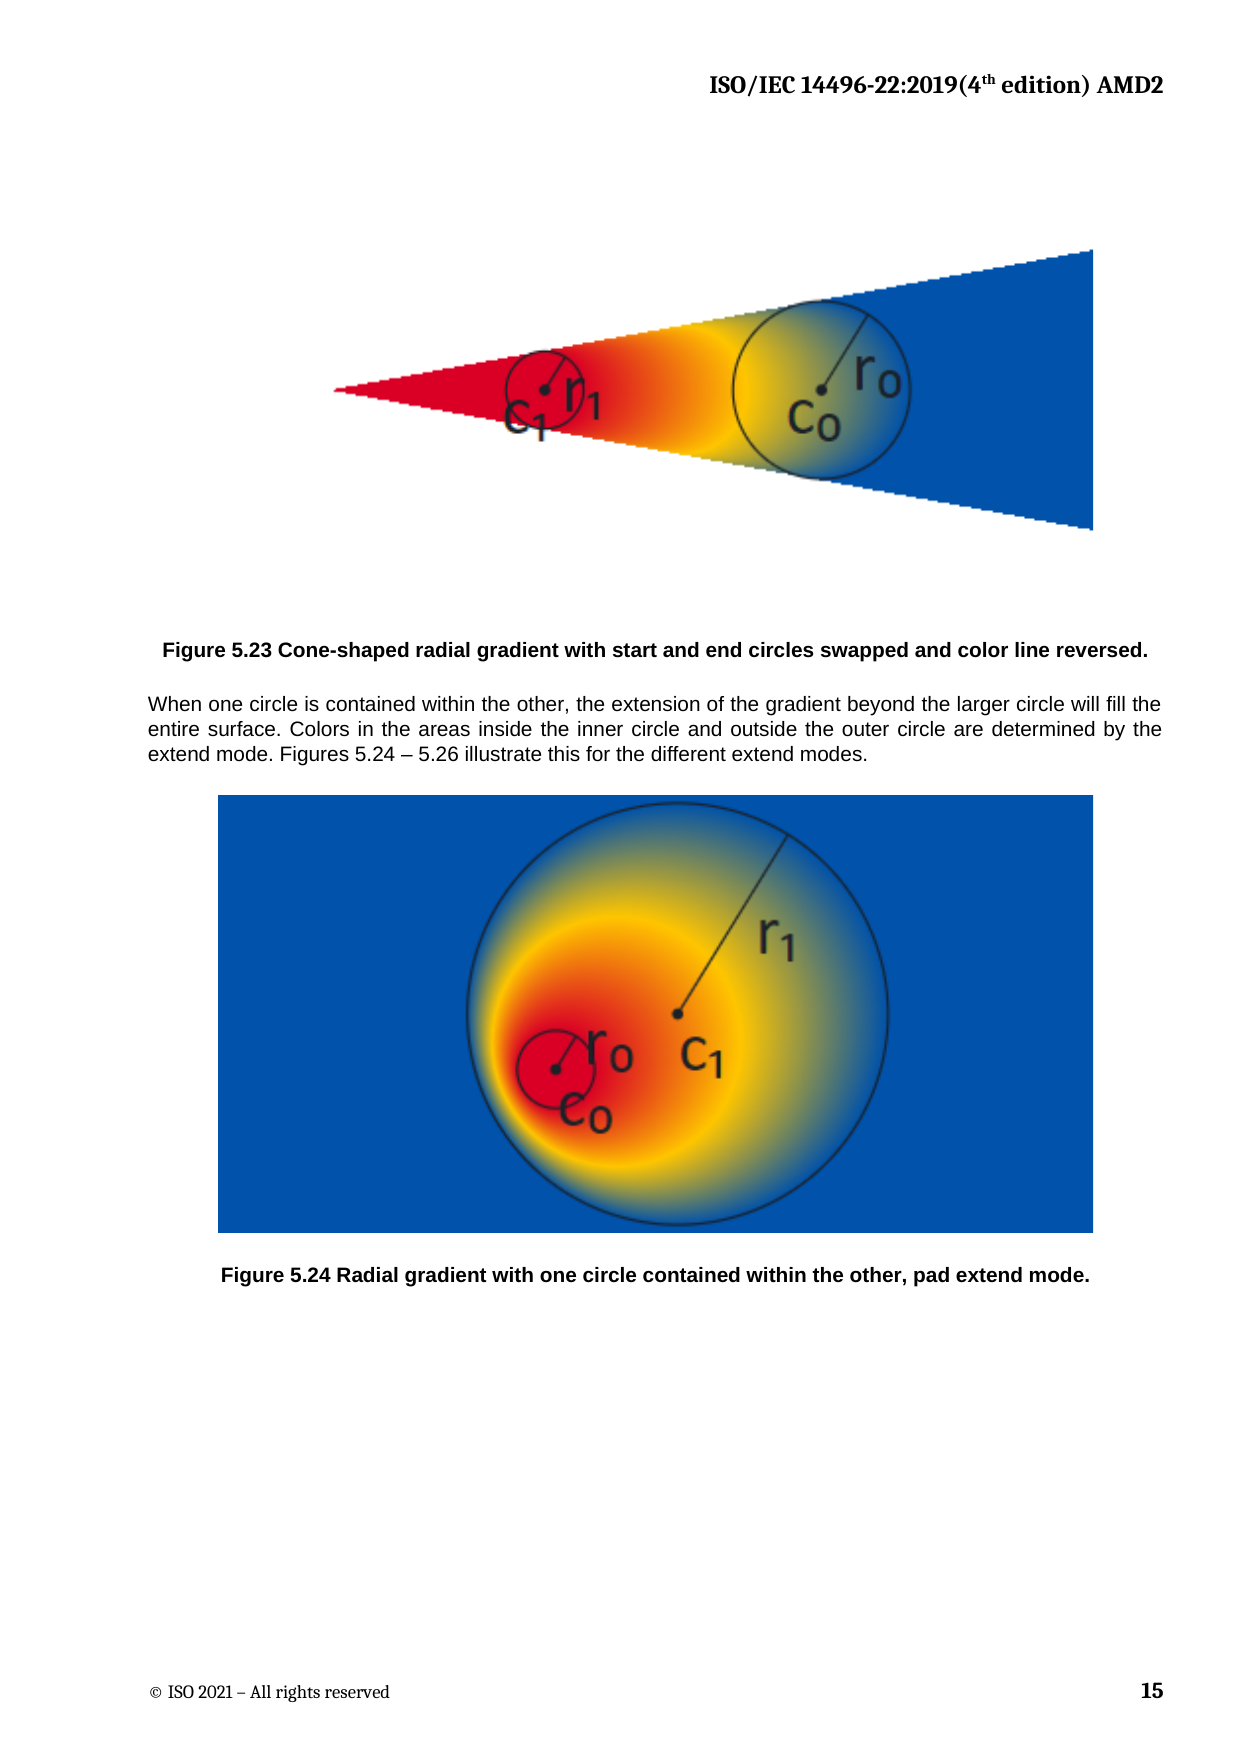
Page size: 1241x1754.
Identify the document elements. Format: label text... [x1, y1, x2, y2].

picture [218, 173, 1094, 608]
text When one circle is contained within the other, the extension of the gradient beyond the larger circle will fill the entire surface. Colors in the areas inside the inner circle and outside the outer circle are determined by the extend mode. Figures 5.24 – 5.26 illustrate this for the different extend modes. [148, 691, 1163, 766]
text Figure 5.24 Radial gradient with one circle contained within the other, pad extend mode. [148, 1262, 1163, 1287]
picture [218, 795, 1094, 1233]
text Figure 5.23 Cone-shaped radial gradient with start and end circles swapped and color line reversed. [148, 637, 1163, 662]
